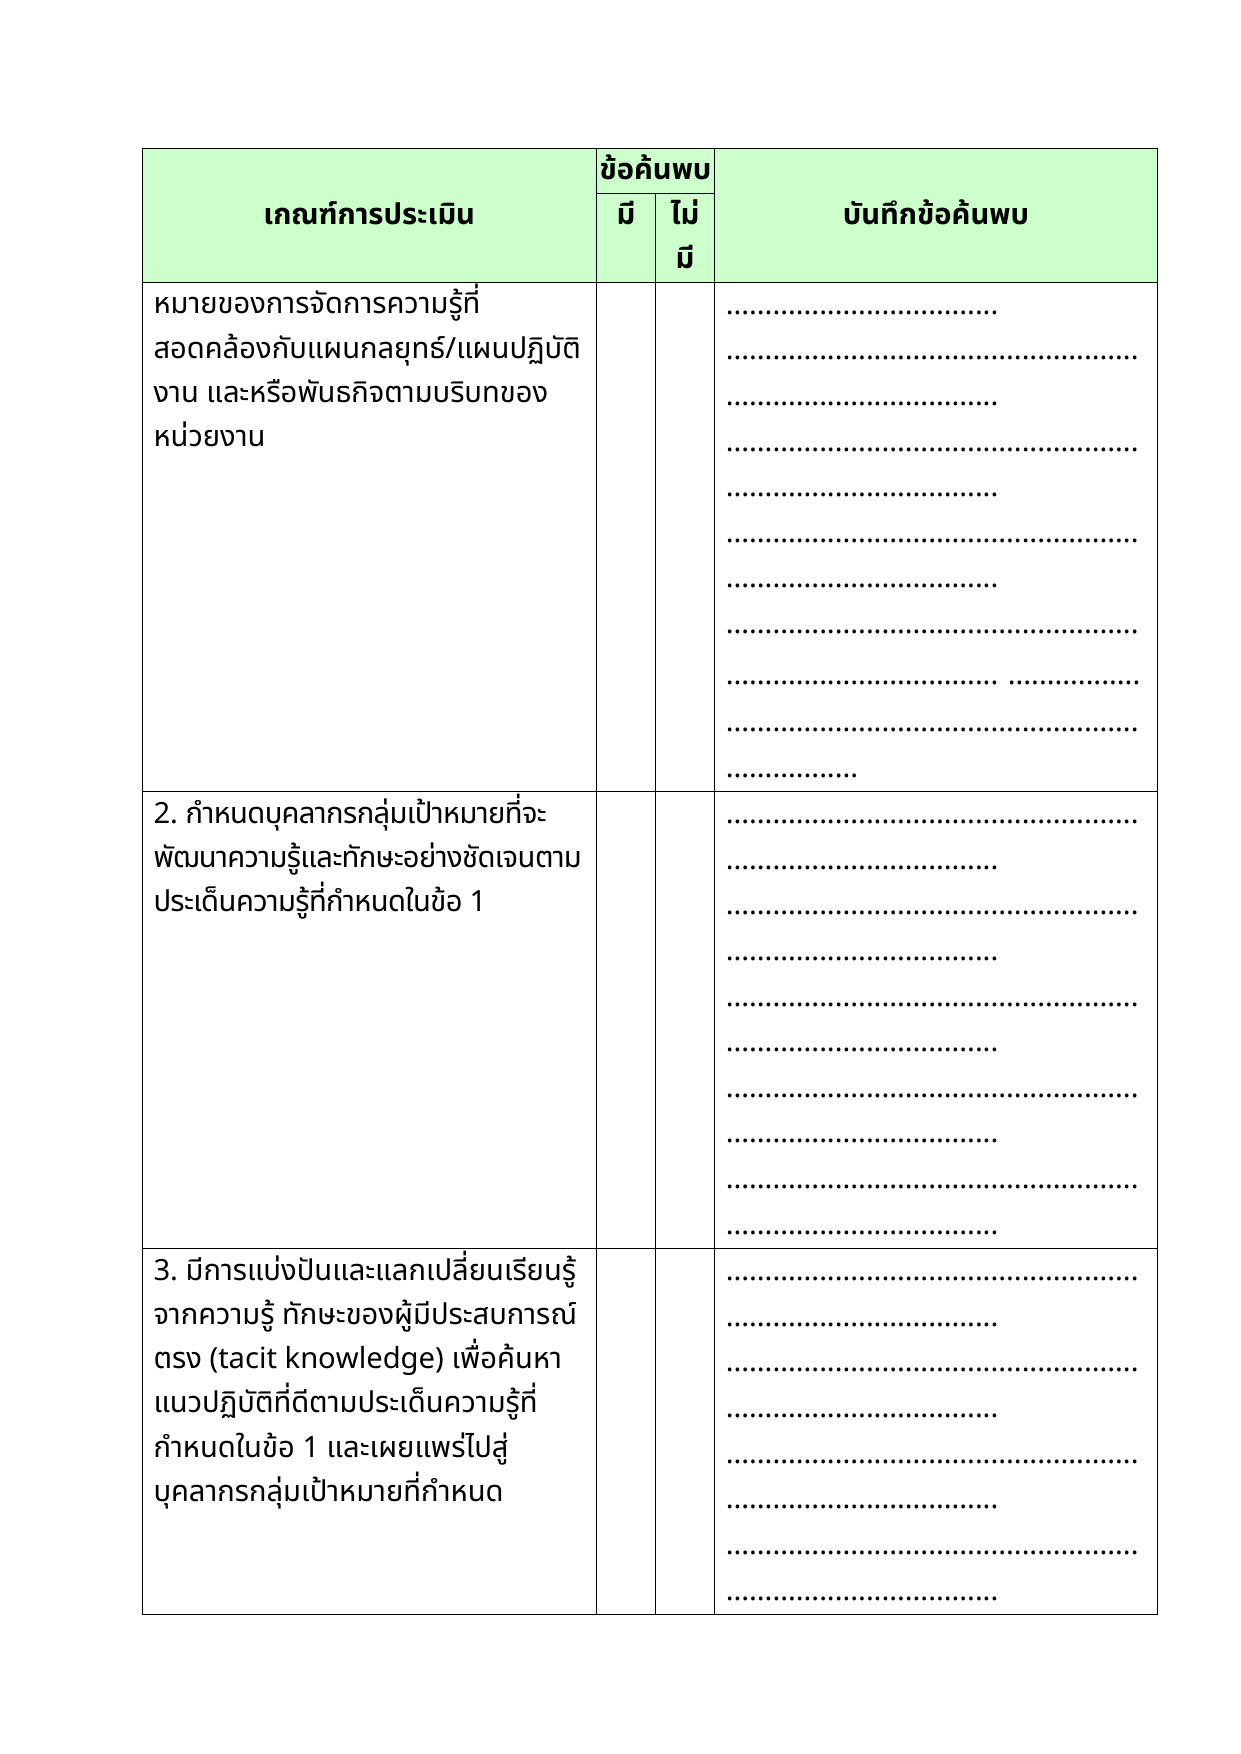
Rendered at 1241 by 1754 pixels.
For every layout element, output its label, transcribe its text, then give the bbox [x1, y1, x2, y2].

table_cell มี [597, 194, 655, 282]
table_header เกณฑ์การประเมิน [143, 149, 596, 282]
table_header บันทึกข้อค้นพบ [715, 149, 1157, 282]
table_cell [143, 283, 596, 791]
table_cell [656, 792, 714, 1248]
table_cell 2. กำหนดบุคลากรกลุ่มเป้าหมายที่จะพัฒนาความรู้และทักษะอย่างชัดเจนตามประเด็นความรู้ที่กำหนดในข้อ 1 [143, 792, 596, 1248]
table_cell [656, 283, 714, 791]
table_cell [656, 1249, 714, 1614]
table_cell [715, 1249, 1157, 1614]
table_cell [715, 283, 1157, 791]
table_header ข้อค้นพบ [597, 149, 714, 193]
table_cell [597, 283, 655, 791]
table_cell ........................................................................................ ........................................................................................ ........................................................................................ ........................................................................................ ........................................................................................ [715, 792, 1157, 1248]
table_cell [597, 1249, 655, 1614]
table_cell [143, 1249, 596, 1614]
table_cell ไม่มี [656, 194, 714, 282]
table_cell [597, 792, 655, 1248]
